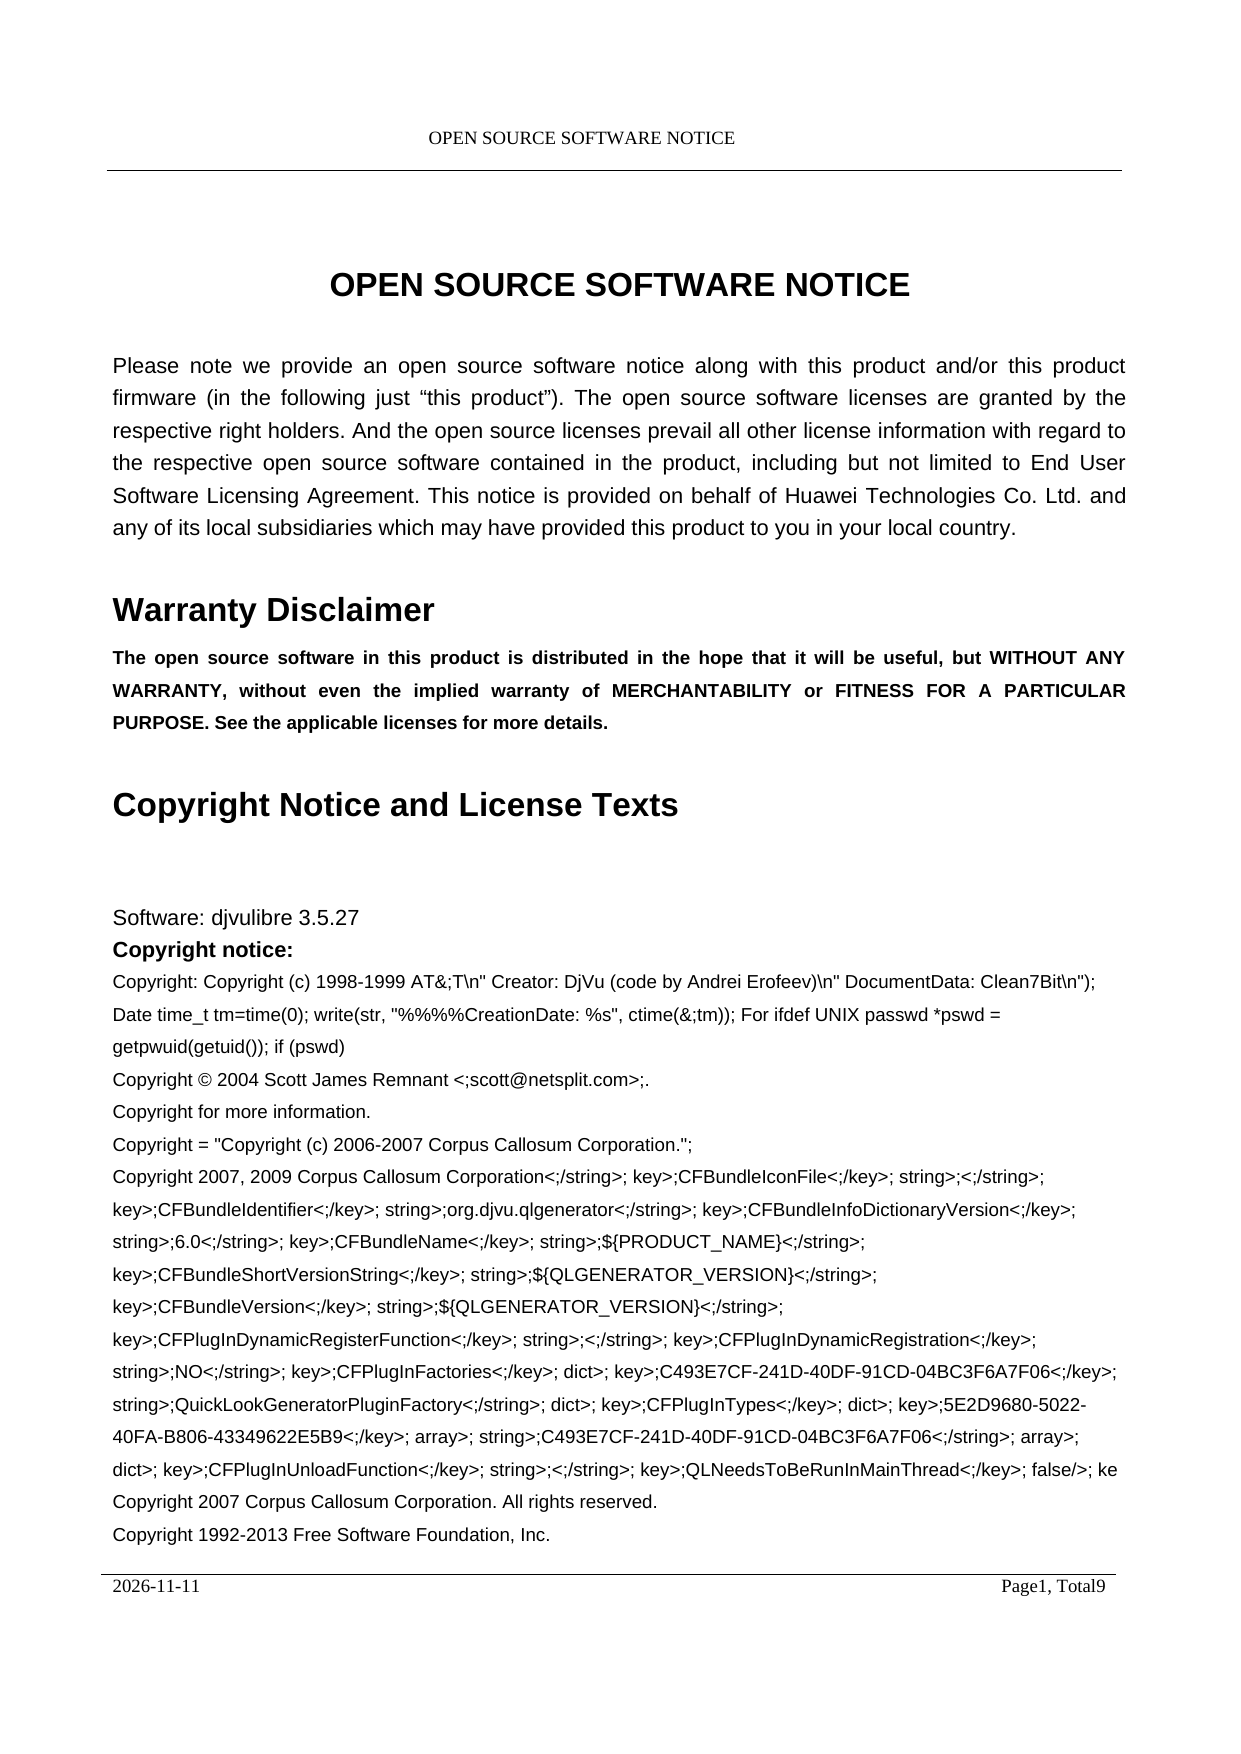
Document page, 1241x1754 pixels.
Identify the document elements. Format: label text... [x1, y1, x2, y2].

text Software: djvulibre 3.5.27 [112, 901, 1128, 933]
text OPEN SOURCE SOFTWARE NOTICE [112, 251, 1128, 316]
text Copyright for more information. [112, 1096, 1128, 1128]
text Copyright notice: [112, 933, 1128, 966]
text Copyright 1992-2013 Free Software Foundation, Inc. [112, 1518, 1128, 1551]
text Warranty Disclaimer [112, 576, 1128, 641]
text Copyright 2007, 2009 Corpus Callosum Corporation<;/string>; key>;CFBundleIconFile<;/key>; string>;<;/string>; key>;CFBundleIdentifier<;/key>; string>;org.djvu.qlgenerator<;/string>; key>;CFBundleInfoDictionaryVersion<;/key>; string>;6.0<;/string>; key>;CFBundleName<;/key>; string>;${PRODUCT_NAME}<;/string>; key>;CFBundleShortVersionString<;/key>; string>;${QLGENERATOR_VERSION}<;/string>; key>;CFBundleVersion<;/key>; string>;${QLGENERATOR_VERSION}<;/string>; key>;CFPlugInDynamicRegisterFunction<;/key>; string>;<;/string>; key>;CFPlugInDynamicRegistration<;/key>; string>;NO<;/string>; key>;CFPlugInFactories<;/key>; dict>; key>;C493E7CF-241D-40DF-91CD-04BC3F6A7F06<;/key>; string>;QuickLookGeneratorPluginFactory<;/string>; dict>; key>;CFPlugInTypes<;/key>; dict>; key>;5E2D9680-5022-40FA-B806-43349622E5B9<;/key>; array>; string>;C493E7CF-241D-40DF-91CD-04BC3F6A7F06<;/string>; array>; dict>; key>;CFPlugInUnloadFunction<;/key>; string>;<;/string>; key>;QLNeedsToBeRunInMainThread<;/key>; false/>; ke [112, 1161, 1128, 1486]
text Copyright 2007 Corpus Callosum Corporation. All rights reserved. [112, 1486, 1128, 1518]
text Copyright © 2004 Scott James Remnant <;scott@netsplit.com>;. [112, 1063, 1128, 1096]
text Copyright Notice and License Texts [112, 771, 1128, 836]
text Please note we provide an open source software notice along with this product and/or this product firmware (in the following just “this product”). The open source software licenses are granted by the respective right holders. And the open source licenses prevail all other license information with regard to the respective open source software contained in the product, including but not limited to End User Software Licensing Agreement. This notice is provided on behalf of Huawei Technologies Co. Ltd. and any of its local subsidiaries which may have provided this product to you in your local country. [112, 349, 1128, 544]
text The open source software in this product is distributed in the hope that it will be useful, but WITHOUT ANY WARRANTY, without even the implied warranty of MERCHANTABILITY or FITNESS FOR A PARTICULAR PURPOSE. See the applicable licenses for more details. [112, 641, 1128, 739]
text Copyright = "Copyright (c) 2006-2007 Corpus Callosum Corporation."; [112, 1128, 1128, 1161]
text Copyright: Copyright (c) 1998-1999 AT&;T\n" Creator: DjVu (code by Andrei Erofeev)\n" DocumentData: Clean7Bit\n"); Date time_t tm=time(0); write(str, "%%%%CreationDate: %s", ctime(&;tm)); For ifdef UNIX passwd *pswd = getpwuid(getuid()); if (pswd) [112, 966, 1128, 1063]
